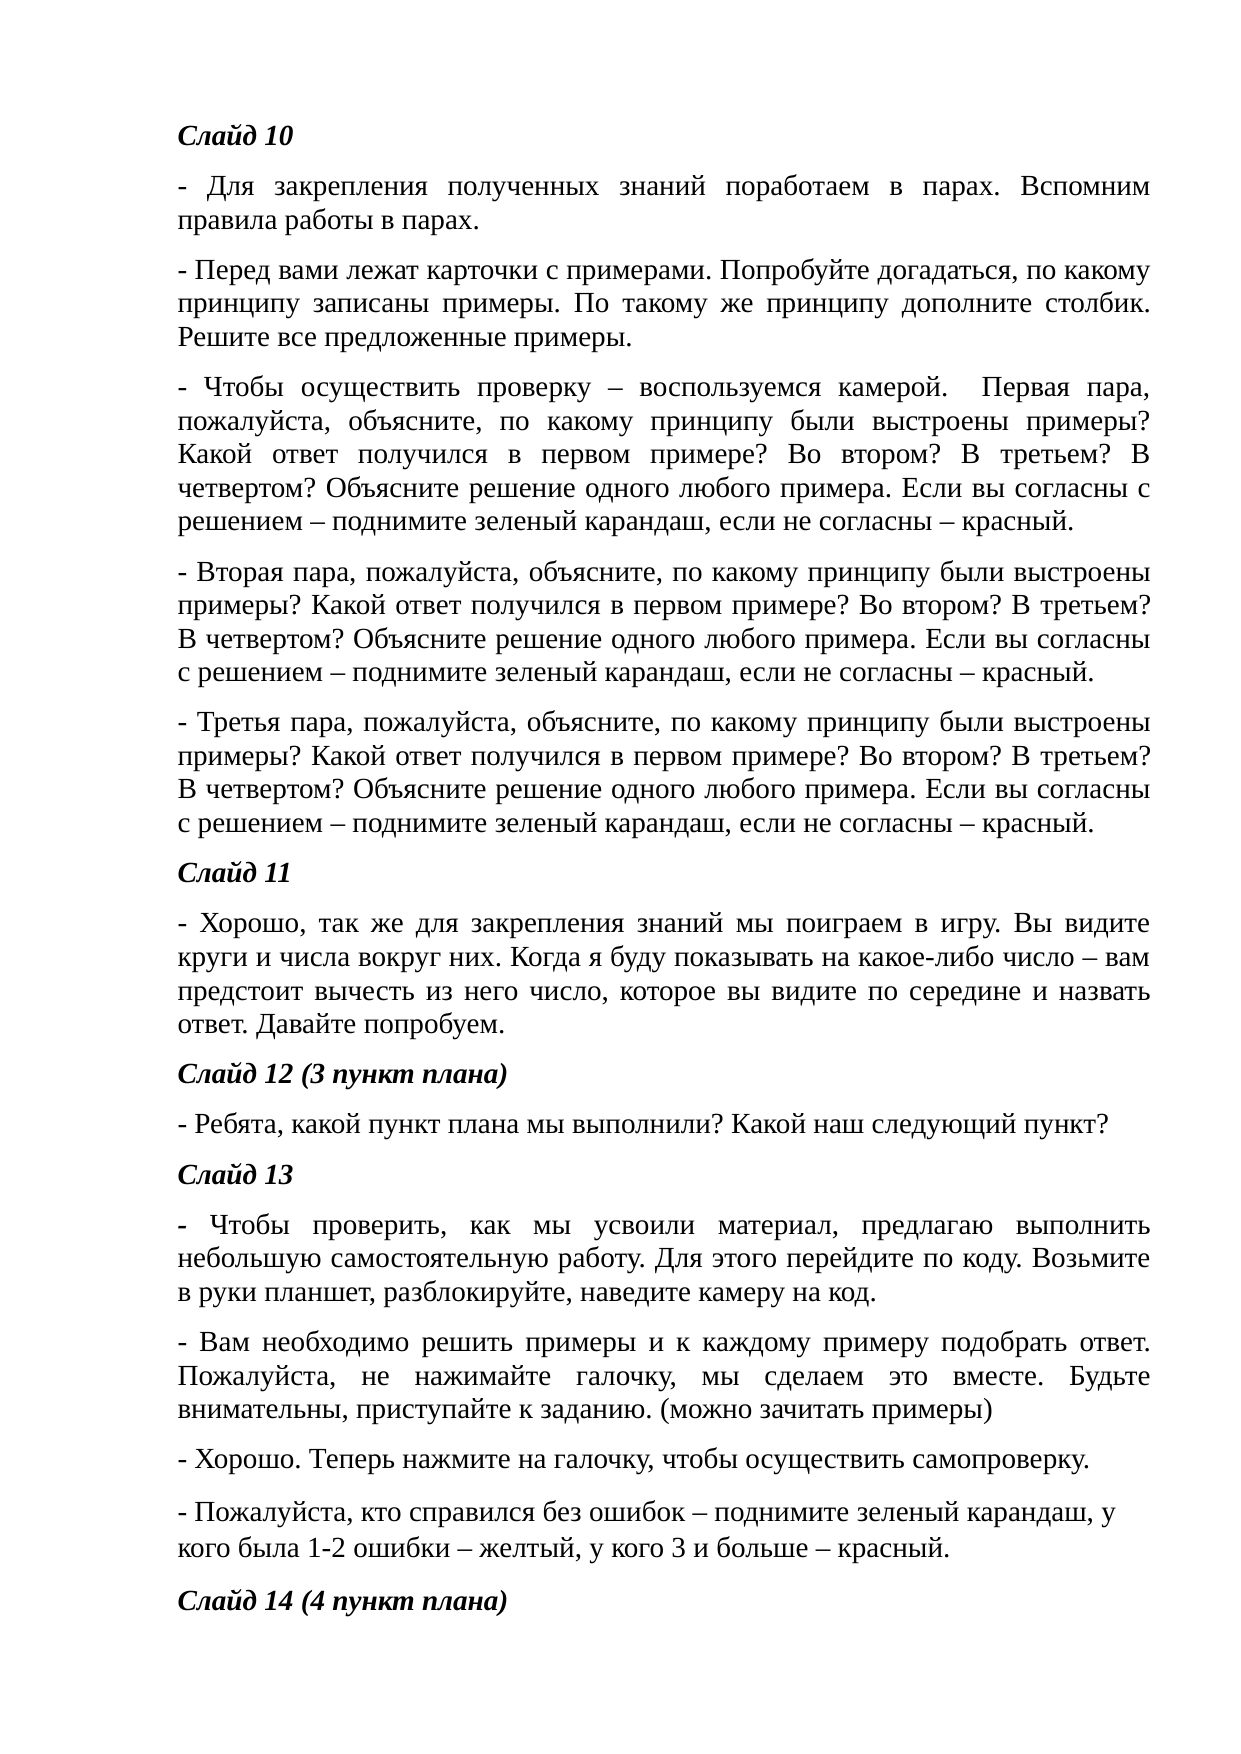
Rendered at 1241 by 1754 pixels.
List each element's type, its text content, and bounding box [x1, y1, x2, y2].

text Слайд 12 (3 пункт плана) [177, 1056, 1152, 1090]
text - Хорошо, так же для закрепления знаний мы поиграем в игру. Вы видите круги и числа вокруг них. Когда я буду показывать на какое-либо число – вам предстоит вычесть из него число, которое вы видите по середине и назвать ответ. Давайте попробуем. [177, 906, 1152, 1040]
text Слайд 11 [177, 855, 1152, 889]
text - Вам необходимо решить примеры и к каждому примеру подобрать ответ. Пожалуйста, не нажимайте галочку, мы сделаем это вместе. Будьте внимательны, приступайте к заданию. (можно зачитать примеры) [177, 1324, 1152, 1425]
text - Чтобы проверить, как мы усвоили материал, предлагаю выполнить небольшую самостоятельную работу. Для этого перейдите по коду. Возьмите в руки планшет, разблокируйте, наведите камеру на код. [177, 1207, 1152, 1308]
text - Вторая пара, пожалуйста, объясните, по какому принципу были выстроены примеры? Какой ответ получился в первом примере? Во втором? В третьем? В четвертом? Объясните решение одного любого примера. Если вы согласны с решением – поднимите зеленый карандаш, если не согласны – красный. [177, 554, 1152, 688]
text - Третья пара, пожалуйста, объясните, по какому принципу были выстроены примеры? Какой ответ получился в первом примере? Во втором? В третьем? В четвертом? Объясните решение одного любого примера. Если вы согласны с решением – поднимите зеленый карандаш, если не согласны – красный. [177, 704, 1152, 839]
text Слайд 10 [177, 118, 1152, 152]
text - Для закрепления полученных знаний поработаем в парах. Вспомним правила работы в парах. [177, 168, 1152, 235]
text - Хорошо. Теперь нажмите на галочку, чтобы осуществить самопроверку. [177, 1442, 1152, 1475]
text - Пожалуйста, кто справился без ошибок – поднимите зеленый карандаш, у кого была 1-2 ошибки – желтый, у кого 3 и больше – красный. [177, 1494, 1152, 1564]
text Слайд 13 [177, 1157, 1152, 1190]
text - Перед вами лежат карточки с примерами. Попробуйте догадаться, по какому принципу записаны примеры. По такому же принципу дополните столбик. Решите все предложенные примеры. [177, 252, 1152, 353]
text Слайд 14 (4 пункт плана) [177, 1583, 1152, 1617]
text - Чтобы осуществить проверку – воспользуемся камерой. Первая пара, пожалуйста, объясните, по какому принципу были выстроены примеры? Какой ответ получился в первом примере? Во втором? В третьем? В четвертом? Объясните решение одного любого примера. Если вы согласны с решением – поднимите зеленый карандаш, если не согласны – красный. [177, 369, 1152, 537]
text - Ребята, какой пункт плана мы выполнили? Какой наш следующий пункт? [177, 1107, 1152, 1140]
